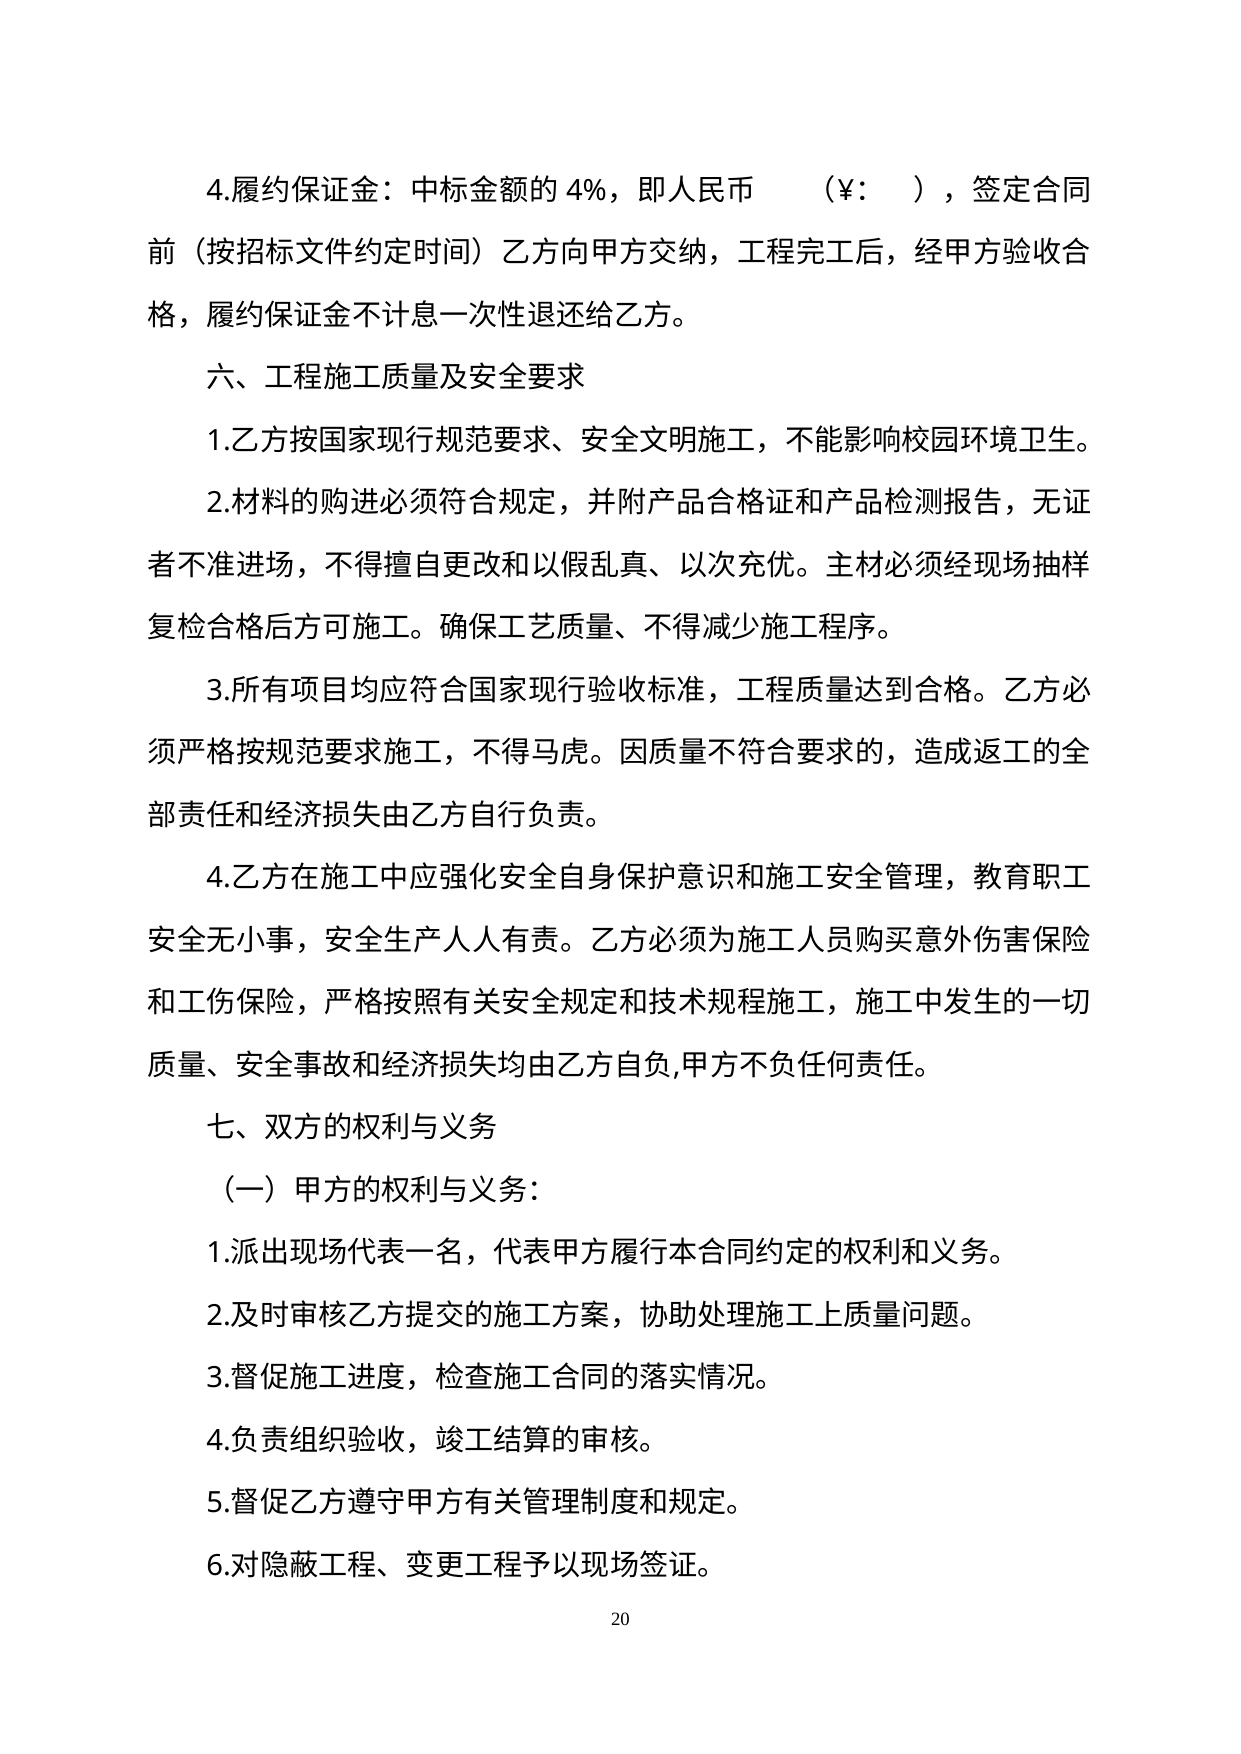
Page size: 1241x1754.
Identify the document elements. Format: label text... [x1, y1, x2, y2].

text 六、工程施工质量及安全要求 [148, 337, 1092, 400]
text 1.派出现场代表一名，代表甲方履行本合同约定的权利和义务。 [148, 1212, 1092, 1275]
text 2.及时审核乙方提交的施工方案，协助处理施工上质量问题。 [148, 1275, 1092, 1337]
text 3.督促施工进度，检查施工合同的落实情况。 [148, 1337, 1092, 1400]
text 5.督促乙方遵守甲方有关管理制度和规定。 [148, 1462, 1092, 1525]
text 6.对隐蔽工程、变更工程予以现场签证。 [148, 1525, 1092, 1587]
text 七、双方的权利与义务 [148, 1087, 1092, 1150]
text （一）甲方的权利与义务： [148, 1150, 1092, 1212]
text 1.乙方按国家现行规范要求、安全文明施工，不能影响校园环境卫生。 [148, 400, 1092, 462]
text 4.履约保证金：中标金额的4%，即人民币 （¥： ），签定合同前（按招标文件约定时间）乙方向甲方交纳，工程完工后，经甲方验收合格，履约保证金不计息一次性退还给乙方。 [148, 150, 1092, 337]
text 2.材料的购进必须符合规定，并附产品合格证和产品检测报告，无证者不准进场，不得擅自更改和以假乱真、以次充优。主材必须经现场抽样复检合格后方可施工。确保工艺质量、不得减少施工程序。 [148, 462, 1092, 650]
text 4.负责组织验收，竣工结算的审核。 [148, 1400, 1092, 1462]
text 3.所有项目均应符合国家现行验收标准，工程质量达到合格。乙方必须严格按规范要求施工，不得马虎。因质量不符合要求的，造成返工的全部责任和经济损失由乙方自行负责。 [148, 650, 1092, 837]
text 4.乙方在施工中应强化安全自身保护意识和施工安全管理，教育职工安全无小事，安全生产人人有责。乙方必须为施工人员购买意外伤害保险和工伤保险，严格按照有关安全规定和技术规程施工，施工中发生的一切质量、安全事故和经济损失均由乙方自负,甲方不负任何责任。 [148, 837, 1092, 1087]
